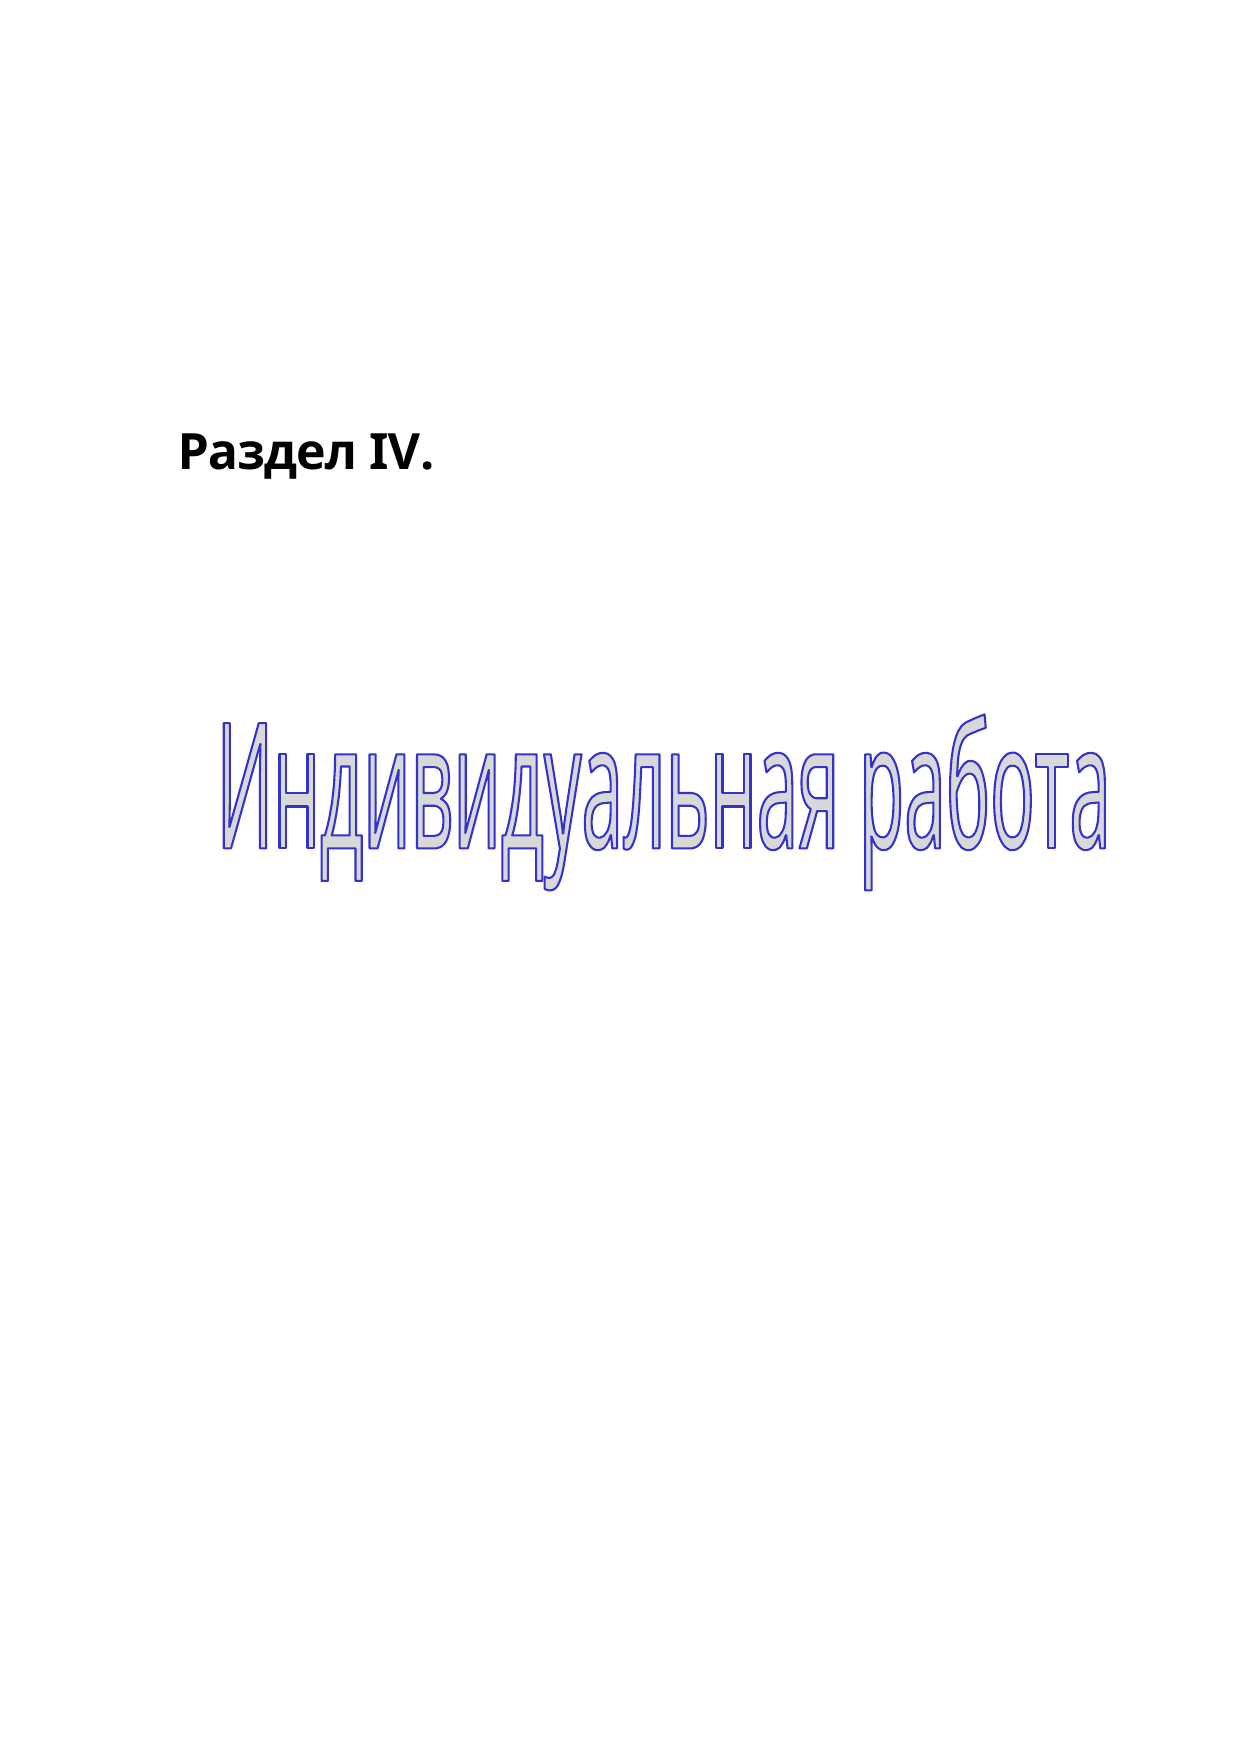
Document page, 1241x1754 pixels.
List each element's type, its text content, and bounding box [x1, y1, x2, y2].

text Раздел IV. [177, 416, 1152, 484]
